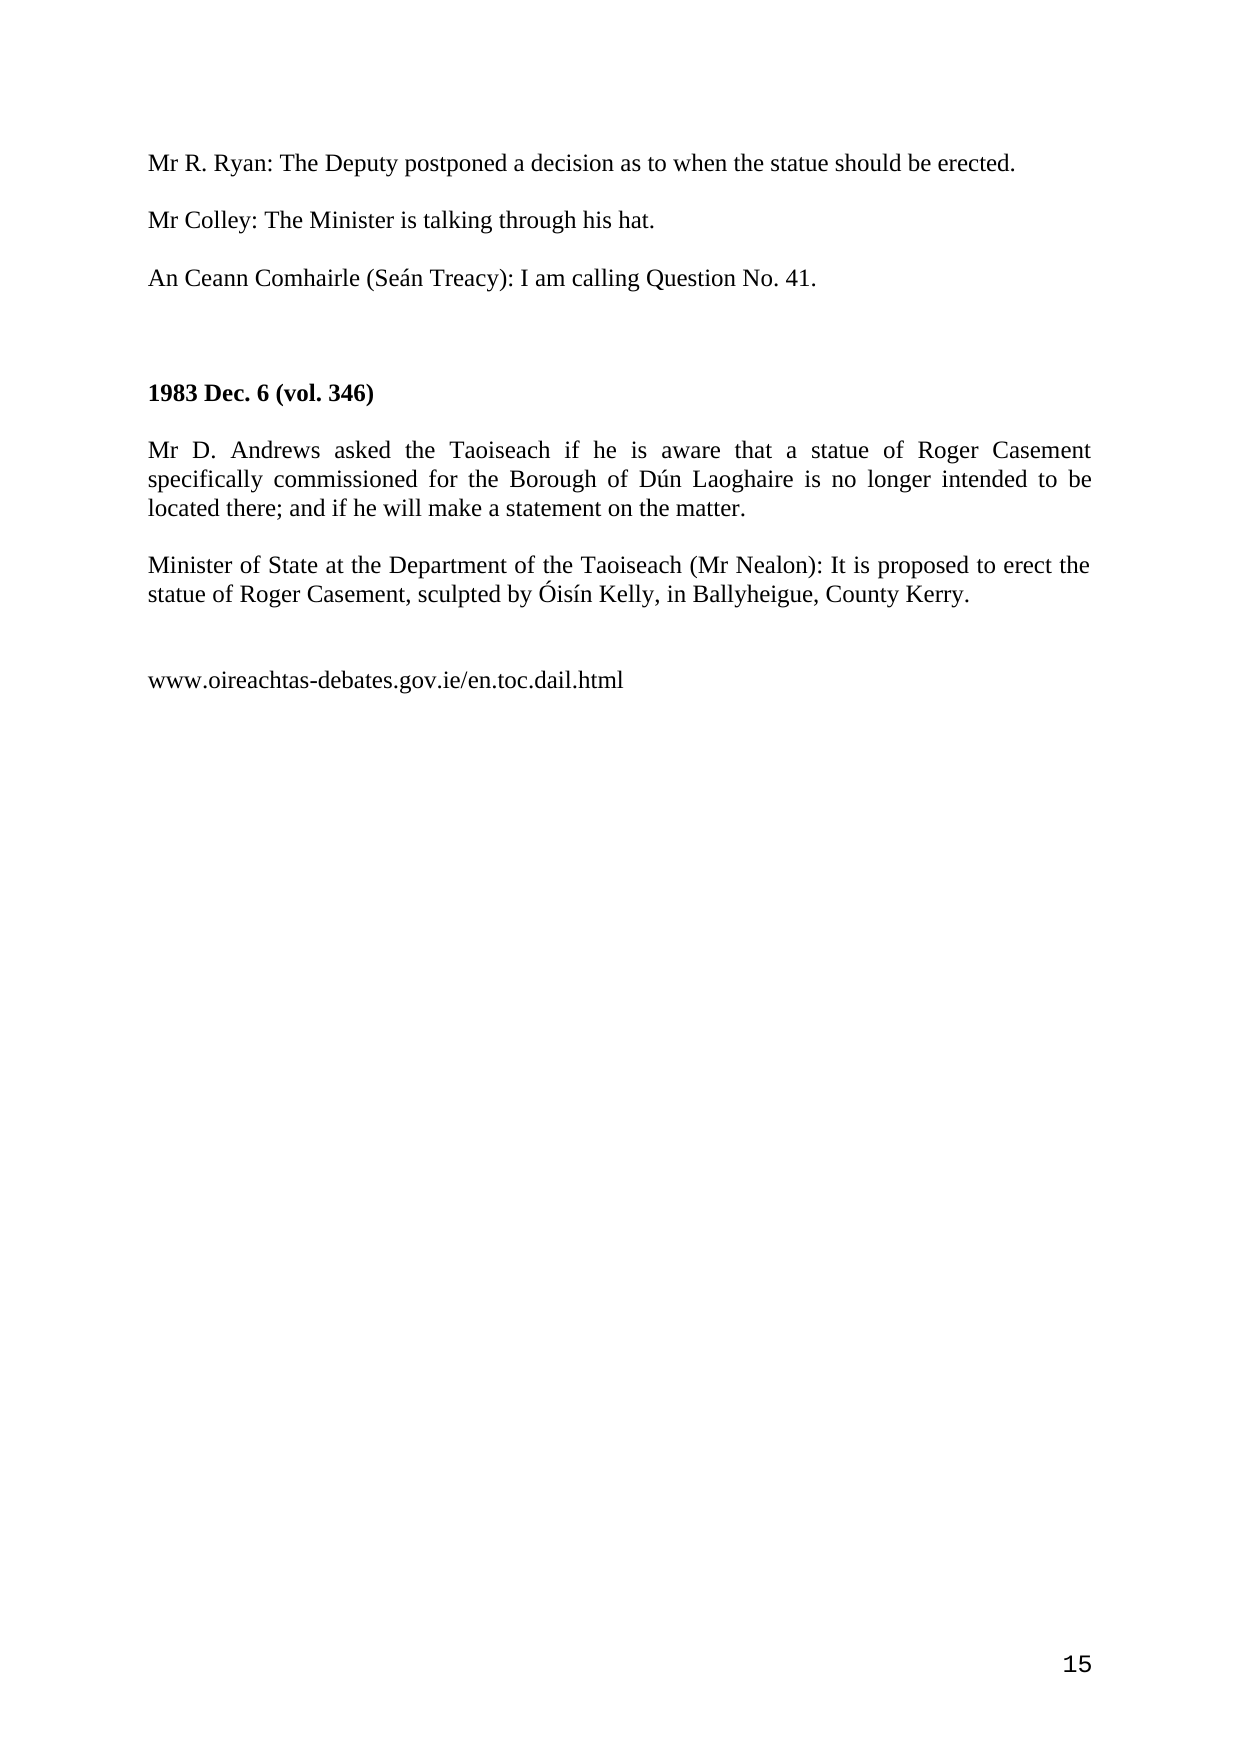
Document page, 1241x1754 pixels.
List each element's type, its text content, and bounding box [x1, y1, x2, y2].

text An Ceann Comhairle (Seán Treacy): I am calling Question No. 41. [148, 263, 1092, 291]
text 1983 Dec. 6 (vol. 346) [148, 378, 1092, 406]
text Minister of State at the Department of the Taoiseach (Mr Nealon): It is proposed to erect the statue of Roger Casement, sculpted by Óisín Kelly, in Ballyheigue, County Kerry. [148, 550, 1092, 608]
text Mr Colley: The Minister is talking through his hat. [148, 205, 1092, 234]
text www.oireachtas-debates.gov.ie/en.toc.dail.html [148, 665, 1092, 694]
text Mr R. Ryan: The Deputy postponed a decision as to when the statue should be erected. [148, 148, 1092, 176]
text Mr D. Andrews asked the Taoiseach if he is aware that a statue of Roger Casement specifically commissioned for the Borough of Dún Laoghaire is no longer intended to be located there; and if he will make a statement on the matter. [148, 435, 1092, 521]
